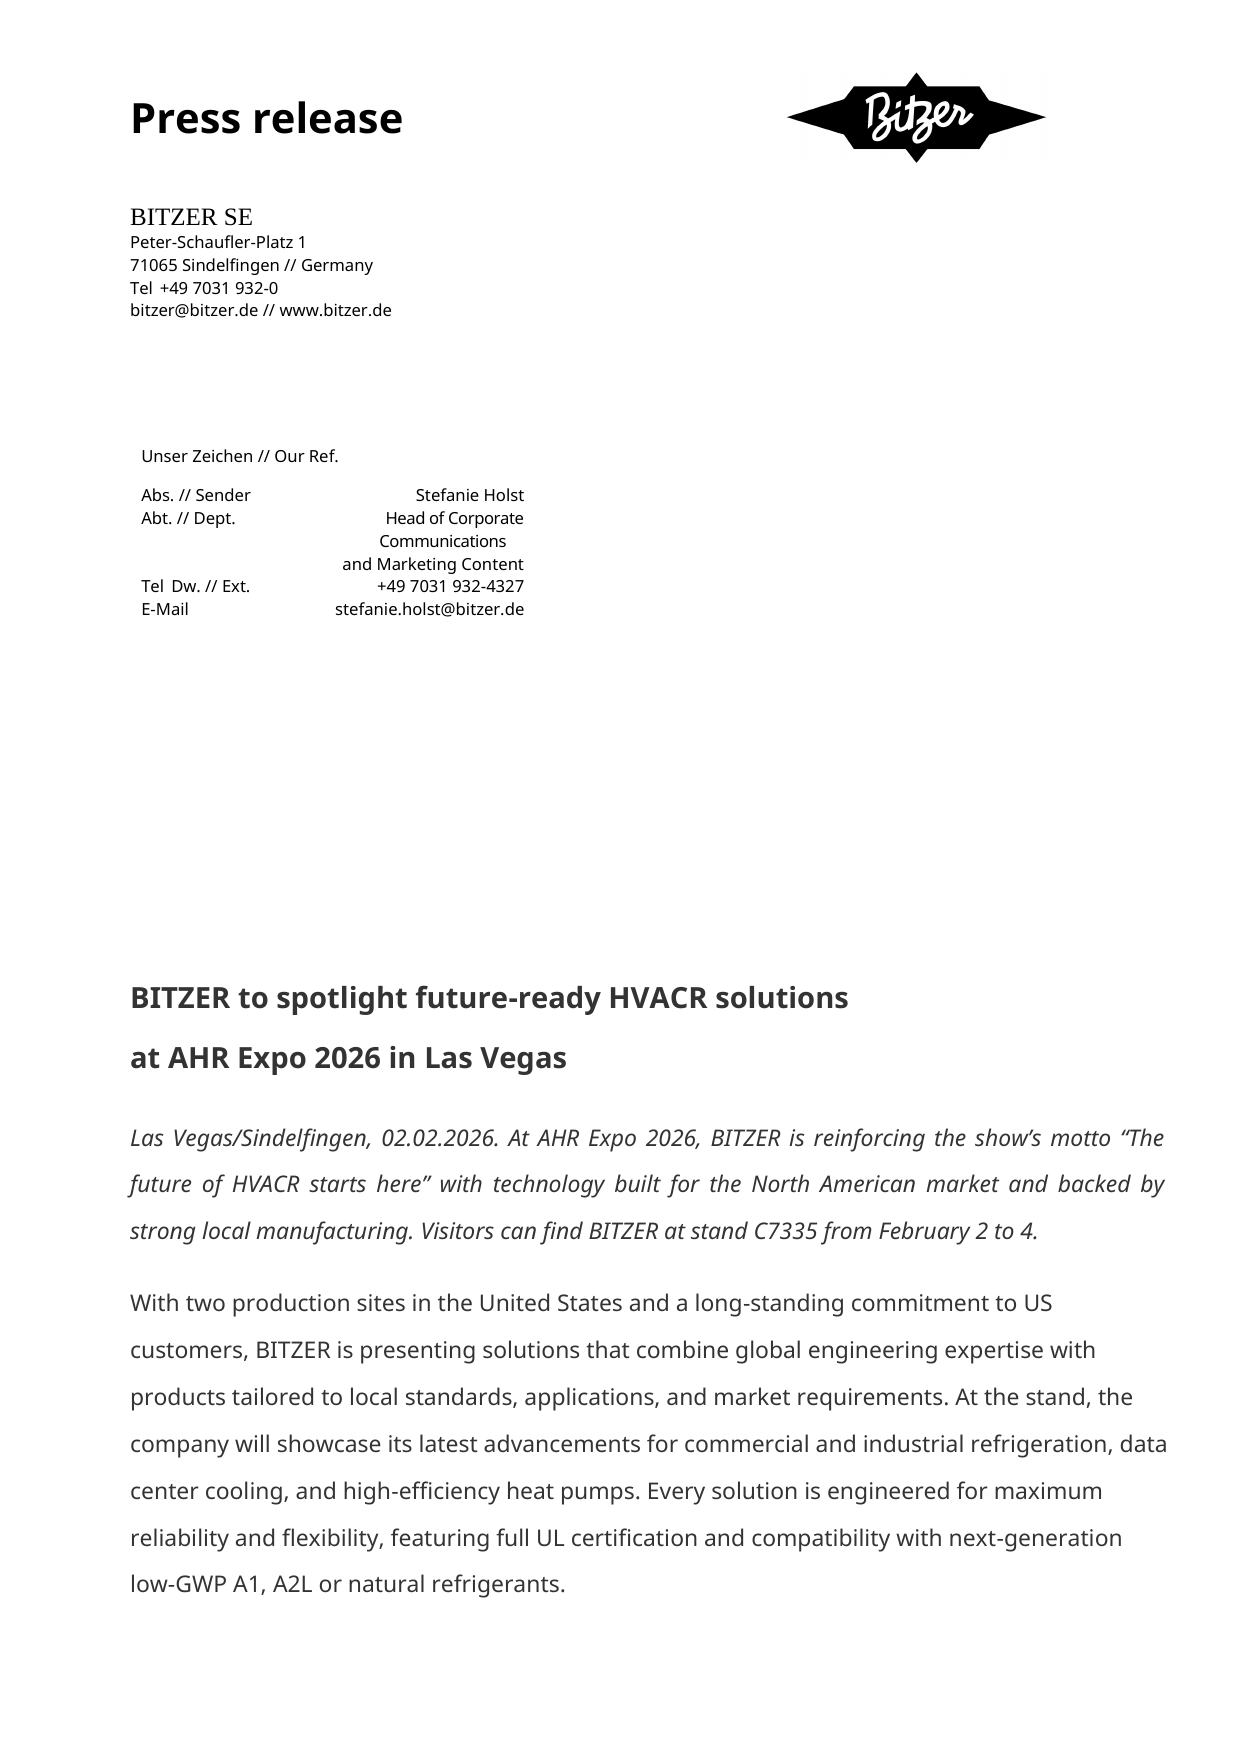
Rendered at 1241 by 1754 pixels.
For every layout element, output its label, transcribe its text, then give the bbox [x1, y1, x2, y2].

text Las Vegas/Sindelfingen, 02.02.2026. At AHR Expo 2026, BITZER is reinforcing the show’s motto “The future of HVACR starts here” with technology built for the North American market and backed by strong local manufacturing. Visitors can find BITZER at stand C7335 from February 2 to 4. [130, 1122, 1169, 1247]
text BITZER to spotlight future-ready HVACR solutions at AHR Expo 2026 in Las Vegas [130, 978, 1169, 1077]
text With two production sites in the United States and a long-standing commitment to US customers, BITZER is presenting solutions that combine global engineering expertise with products tailored to local standards, applications, and market requirements. At the stand, the company will showcase its latest advancements for commercial and industrial refrigeration, data center cooling, and high-efficiency heat pumps. Every solution is engineered for maximum reliability and flexibility, featuring full UL certification and compatibility with next-generation low-GWP A1, A2L or natural refrigerants. [130, 1287, 1169, 1600]
